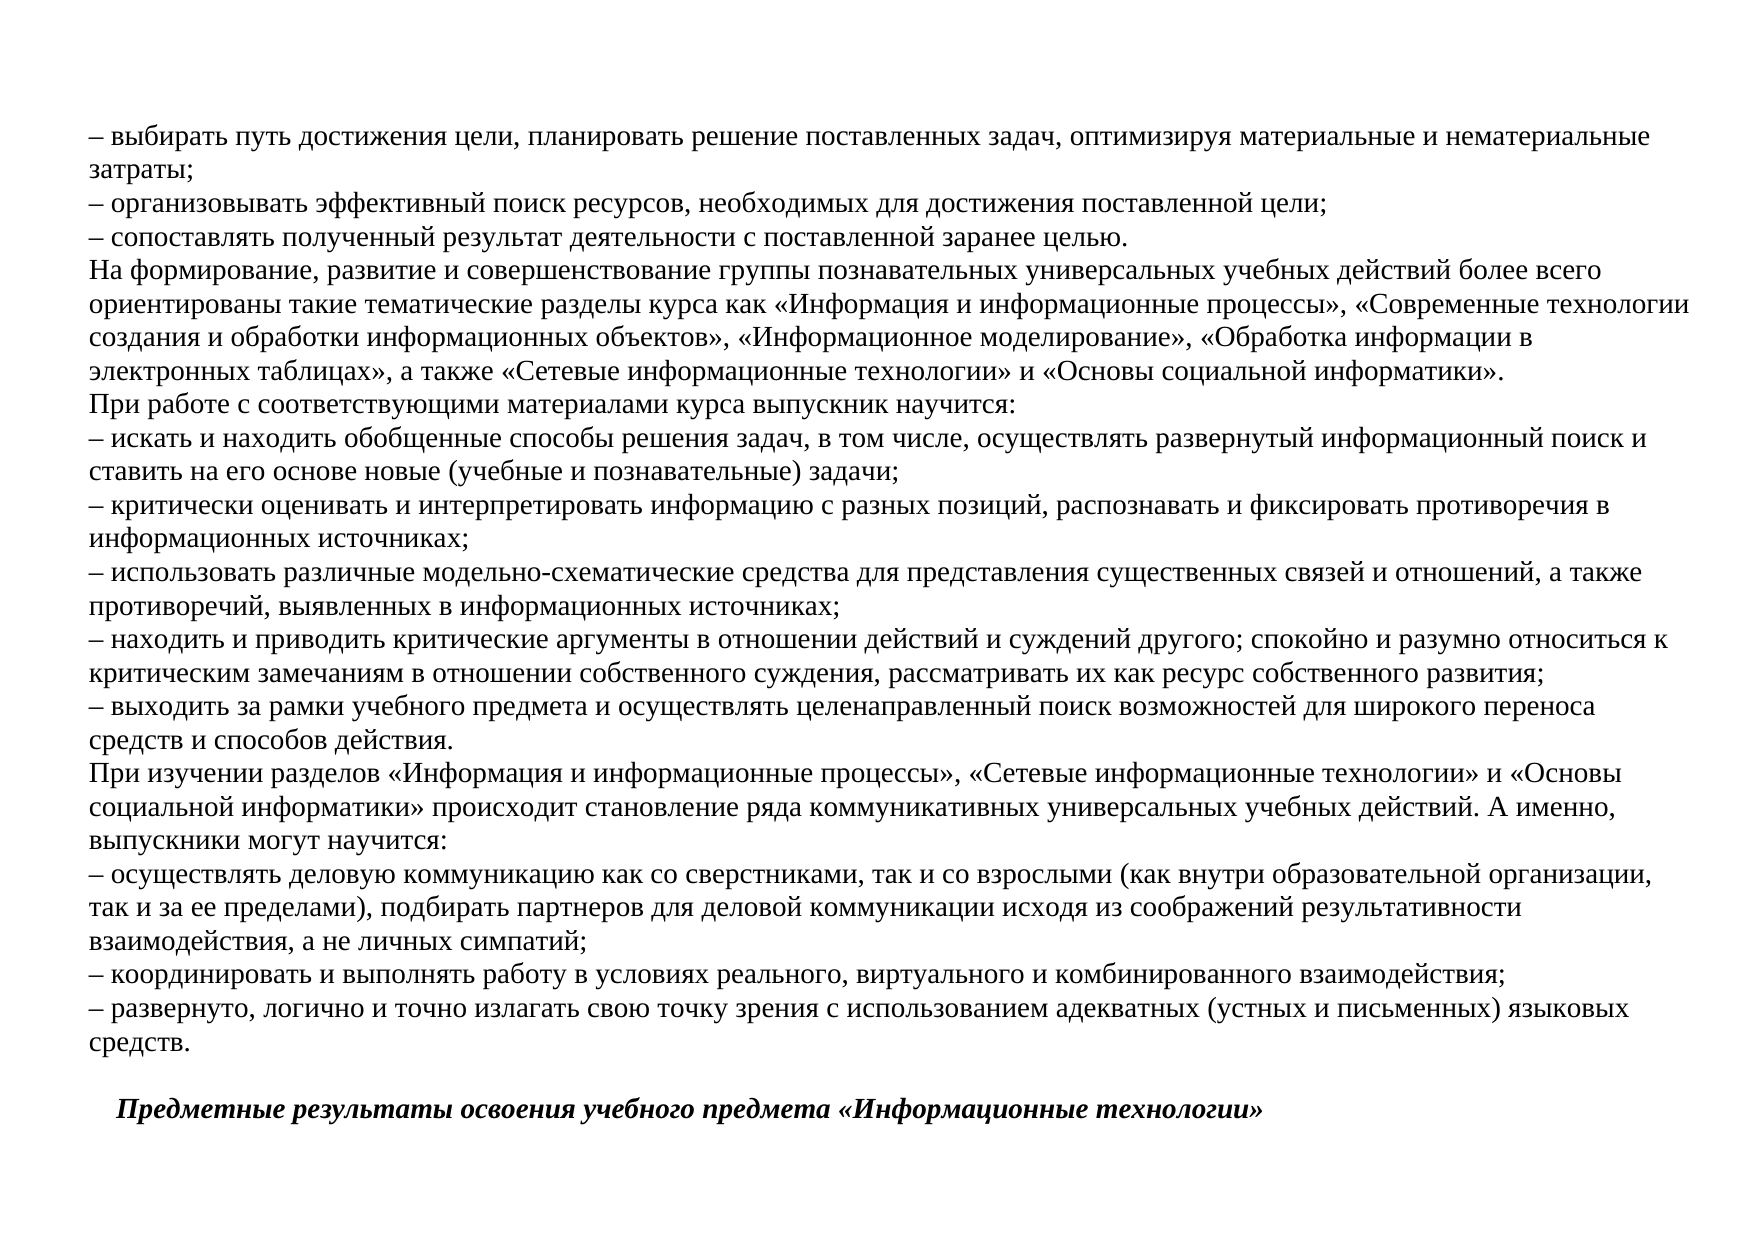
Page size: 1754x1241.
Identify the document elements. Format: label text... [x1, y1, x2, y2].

text На формирование, развитие и совершенствование группы познавательных универсальных учебных действий более всего ориентированы такие тематические разделы курса как «Информация и информационные процессы», «Современные технологии создания и обработки информационных объектов», «Информационное моделирование», «Обработка информации в электронных таблицах», а также «Сетевые информационные технологии» и «Основы социальной информатики». [89, 252, 1695, 386]
text – выбирать путь достижения цели, планировать решение поставленных задач, оптимизируя материальные и нематериальные затраты; [89, 118, 1695, 185]
text – сопоставлять полученный результат деятельности с поставленной заранее целью. [89, 219, 1695, 252]
text – осуществлять деловую коммуникацию как со сверстниками, так и со взрослыми (как внутри образовательной организации, так и за ее пределами), подбирать партнеров для деловой коммуникации исходя из соображений результативности взаимодействия, а не личных симпатий; [89, 856, 1695, 957]
text – искать и находить обобщенные способы решения задач, в том числе, осуществлять развернутый информационный поиск и ставить на его основе новые (учебные и познавательные) задачи; [89, 420, 1695, 487]
text – развернуто, логично и точно излагать свою точку зрения с использованием адекватных (устных и письменных) языковых средств. [89, 990, 1695, 1057]
text – использовать различные модельно-схематические средства для представления существенных связей и отношений, а также противоречий, выявленных в информационных источниках; [89, 554, 1695, 621]
text – находить и приводить критические аргументы в отношении действий и суждений другого; спокойно и разумно относиться к критическим замечаниям в отношении собственного суждения, рассматривать их как ресурс собственного развития; [89, 621, 1695, 688]
text – координировать и выполнять работу в условиях реального, виртуального и комбинированного взаимодействия; [89, 957, 1695, 990]
text При работе с соответствующими материалами курса выпускник научится: [89, 386, 1695, 420]
text – выходить за рамки учебного предмета и осуществлять целенаправленный поиск возможностей для широкого переноса средств и способов действия. [89, 688, 1695, 755]
text – критически оценивать и интерпретировать информацию с разных позиций, распознавать и фиксировать противоречия в информационных источниках; [89, 487, 1695, 554]
text – организовывать эффективный поиск ресурсов, необходимых для достижения поставленной цели; [89, 185, 1695, 219]
text При изучении разделов «Информация и информационные процессы», «Сетевые информационные технологии» и «Основы социальной информатики» происходит становление ряда коммуникативных универсальных учебных действий. А именно, выпускники могут научится: [89, 755, 1695, 856]
text Предметные результаты освоения учебного предмета «Информационные технологии» [116, 1091, 1700, 1124]
